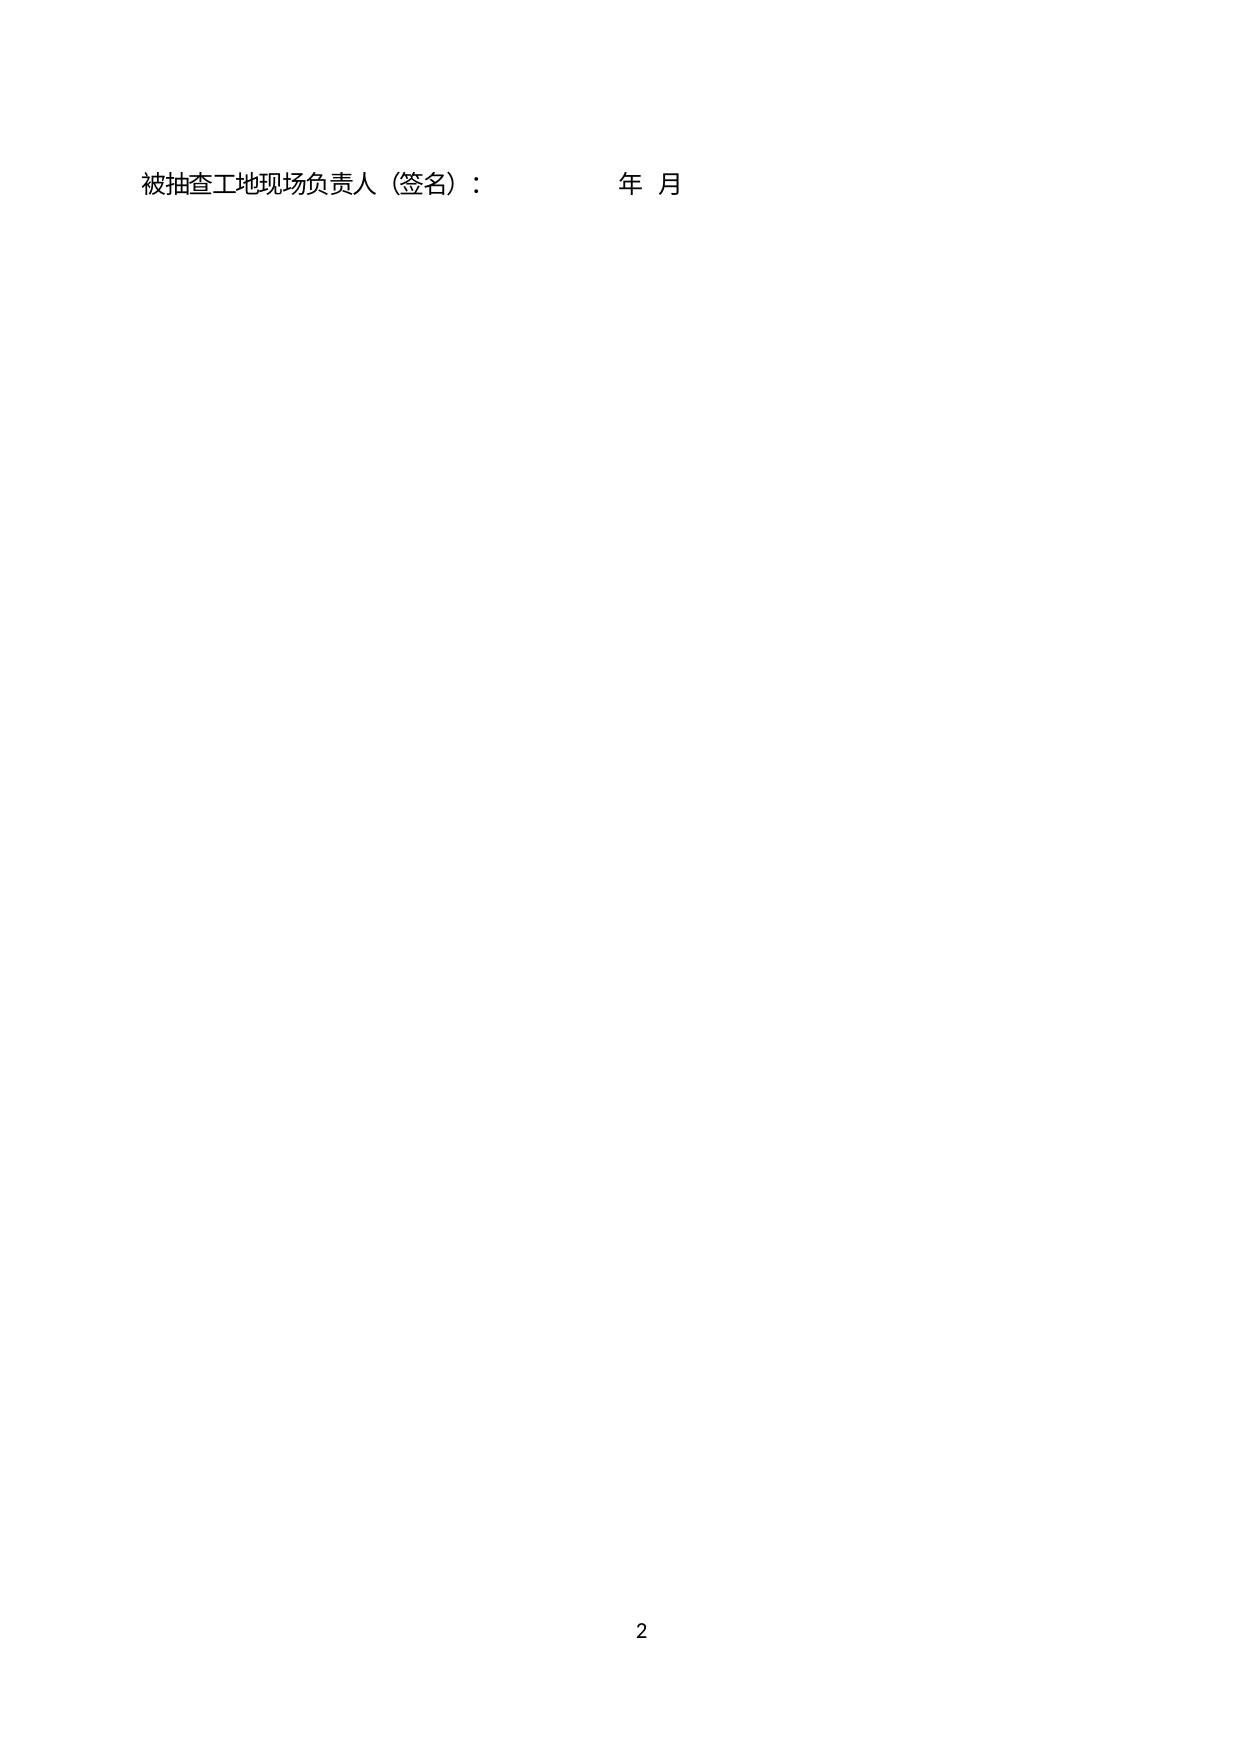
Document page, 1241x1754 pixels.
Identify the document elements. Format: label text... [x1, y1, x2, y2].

text 被抽查工地现场负责人（签名）： 年 月 [142, 164, 1111, 201]
